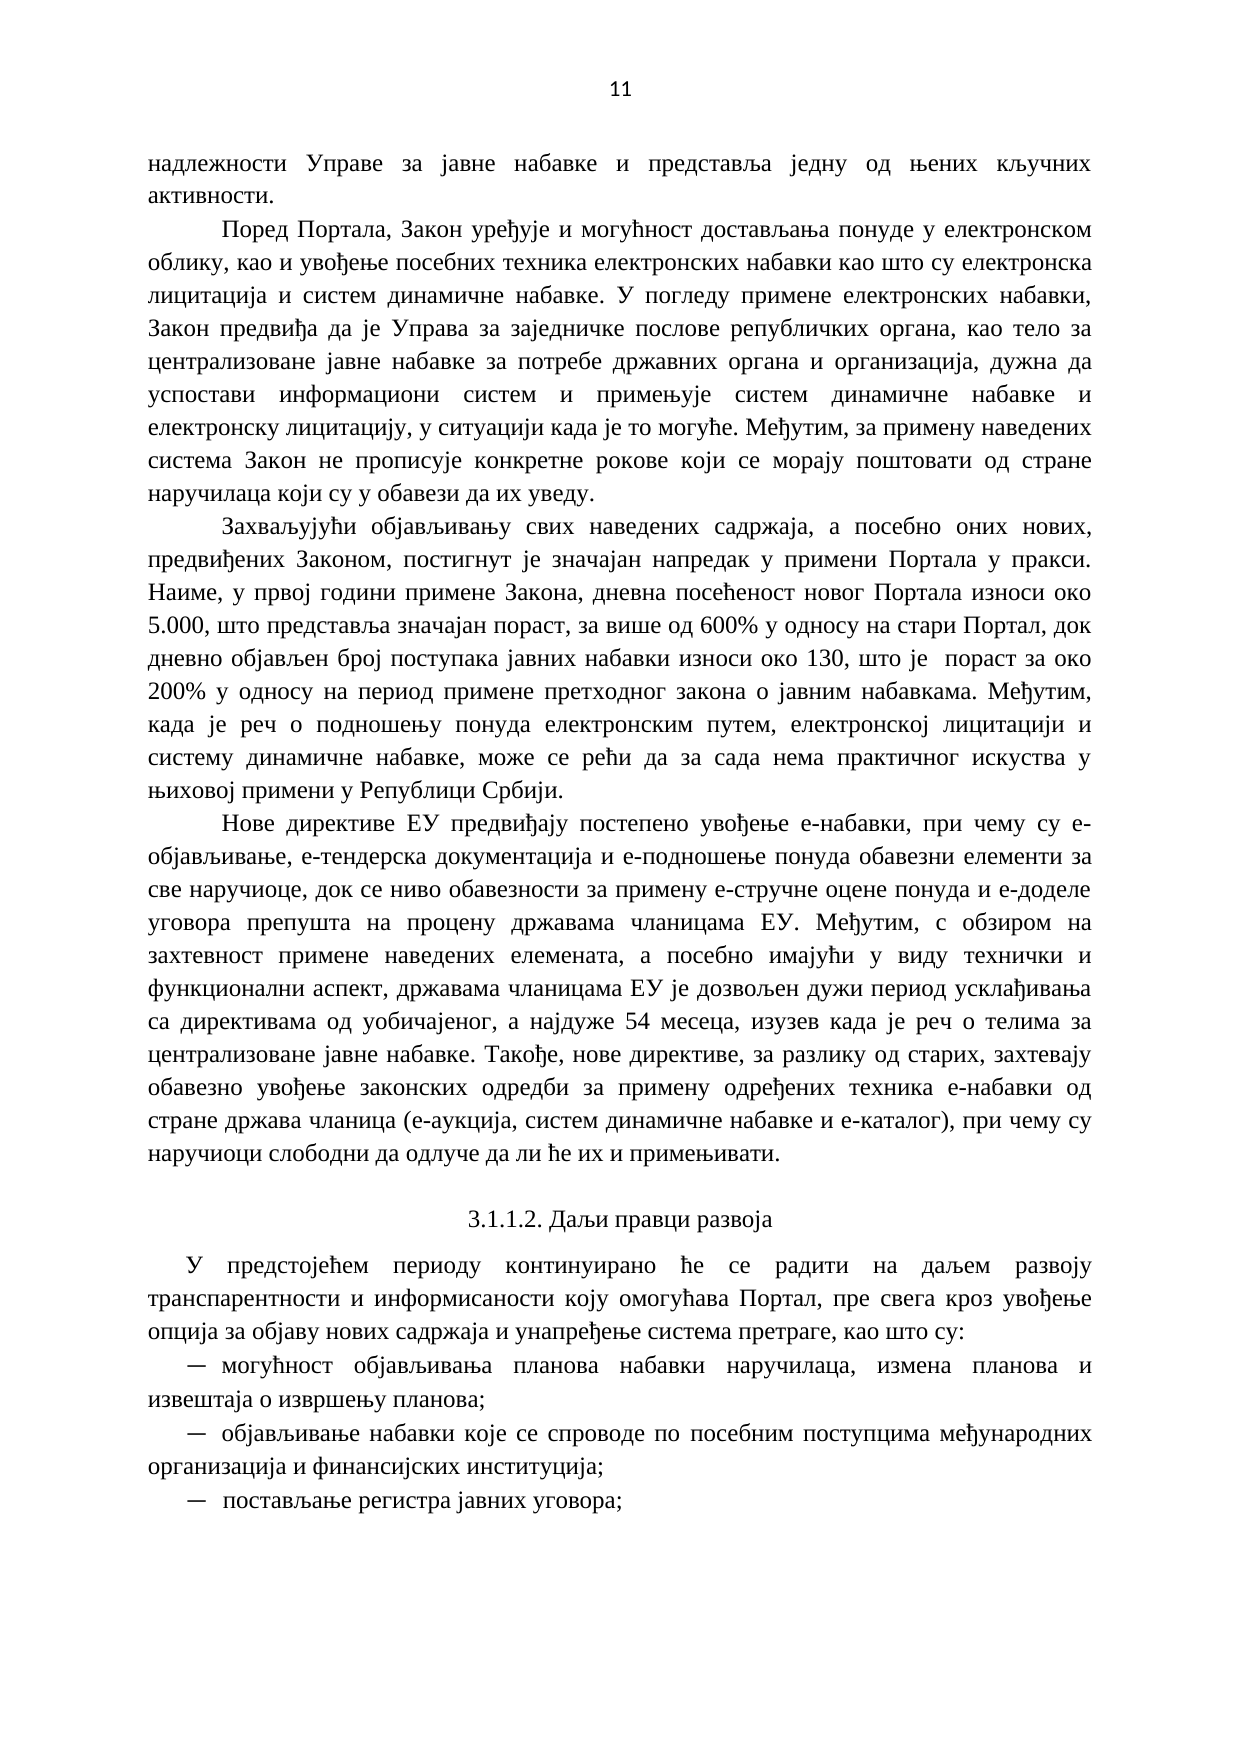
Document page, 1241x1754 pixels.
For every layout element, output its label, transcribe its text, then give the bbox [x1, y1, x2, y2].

text Поред Портала, Закон уређује и могућност достављања понуде у електронском облику, као и увођење посебних техника електронских набавки као што су електронска лицитација и систем динамичне набавке. У погледу примене електронских набавки, Закон предвиђа да је Управа за заједничке послове републичких органа, као тело за централизоване јавне набавке за потребе државних органа и организација, дужна да успостави информациони систем и примењује систем динамичне набавке и електронску лицитацију, у ситуацији када је то могуће. Међутим, за примену наведених система Закон не прописује конкретне рокове који се морају поштовати од стране наручилаца који су у обавези да их уведу. [148, 214, 1093, 507]
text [148, 148, 1093, 209]
text У предстојећем периоду континуирано ће се радити на даљем развоју транспарентности и информисаности коју омогућава Портал, пре свега кроз увођење опција за објаву нових садржаја и унапређење система претраге, као што су: [148, 1250, 1093, 1344]
list могућност објављивања планова набавки наручилаца, измена планова и извештаја о извршењу планова; [148, 1349, 1093, 1412]
text 3.1.1.2. Даљи правци развоја [148, 1204, 1093, 1233]
list објављивање набавки које се спроводе по посебним поступцима међународних организација и финансијских институција; [148, 1417, 1093, 1480]
list постављање регистра јавних уговора; [185, 1484, 1093, 1515]
text Нове директиве ЕУ предвиђају постепено увођење е-набавки, при чему су е-објављивање, е-тендерска документација и е-подношење понуда обавезни елементи за све наручиоце, док се ниво обавезности за примену е-стручне оцене понуда и е-доделе уговора препушта на процену државама чланицама ЕУ. Међутим, с обзиром на захтевност примене наведених елемената, а посебно имајући у виду технички и функционални аспект, државама чланицама ЕУ је дозвољен дужи период усклађивања са директивама од уобичајеног, а најдуже 54 месеца, изузев када је реч о телима за централизоване јавне набавке. Такође, нове директиве, за разлику од старих, захтевају обавезно увођење законских одредби за примену одређених техника е-набавки од стране држава чланица (е-аукција, систем динамичне набавке и е-каталог), при чему су наручиоци слободни да одлуче да ли ће их и примењивати. [148, 808, 1093, 1167]
text Захваљујући објављивању свих наведених садржаја, а посебно оних нових, предвиђених Законом, постигнут је значајан напредак у примени Портала у пракси. Наиме, у првој години примене Закона, дневна посећеност новог Портала износи око 5.000, што представља значајан пораст, за више од 600% у односу на стари Портал, док дневно објављен број поступака јавних набавки износи око 130, што је пораст за око 200% у односу на период примене претходног закона о јавним набавкама. Међутим, када је реч о подношењу понуда електронским путем, електронској лицитацији и систему динамичне набавке, може се рећи да за сада нема практичног искуства у њиховој примени у Републици Србији. [148, 511, 1093, 804]
